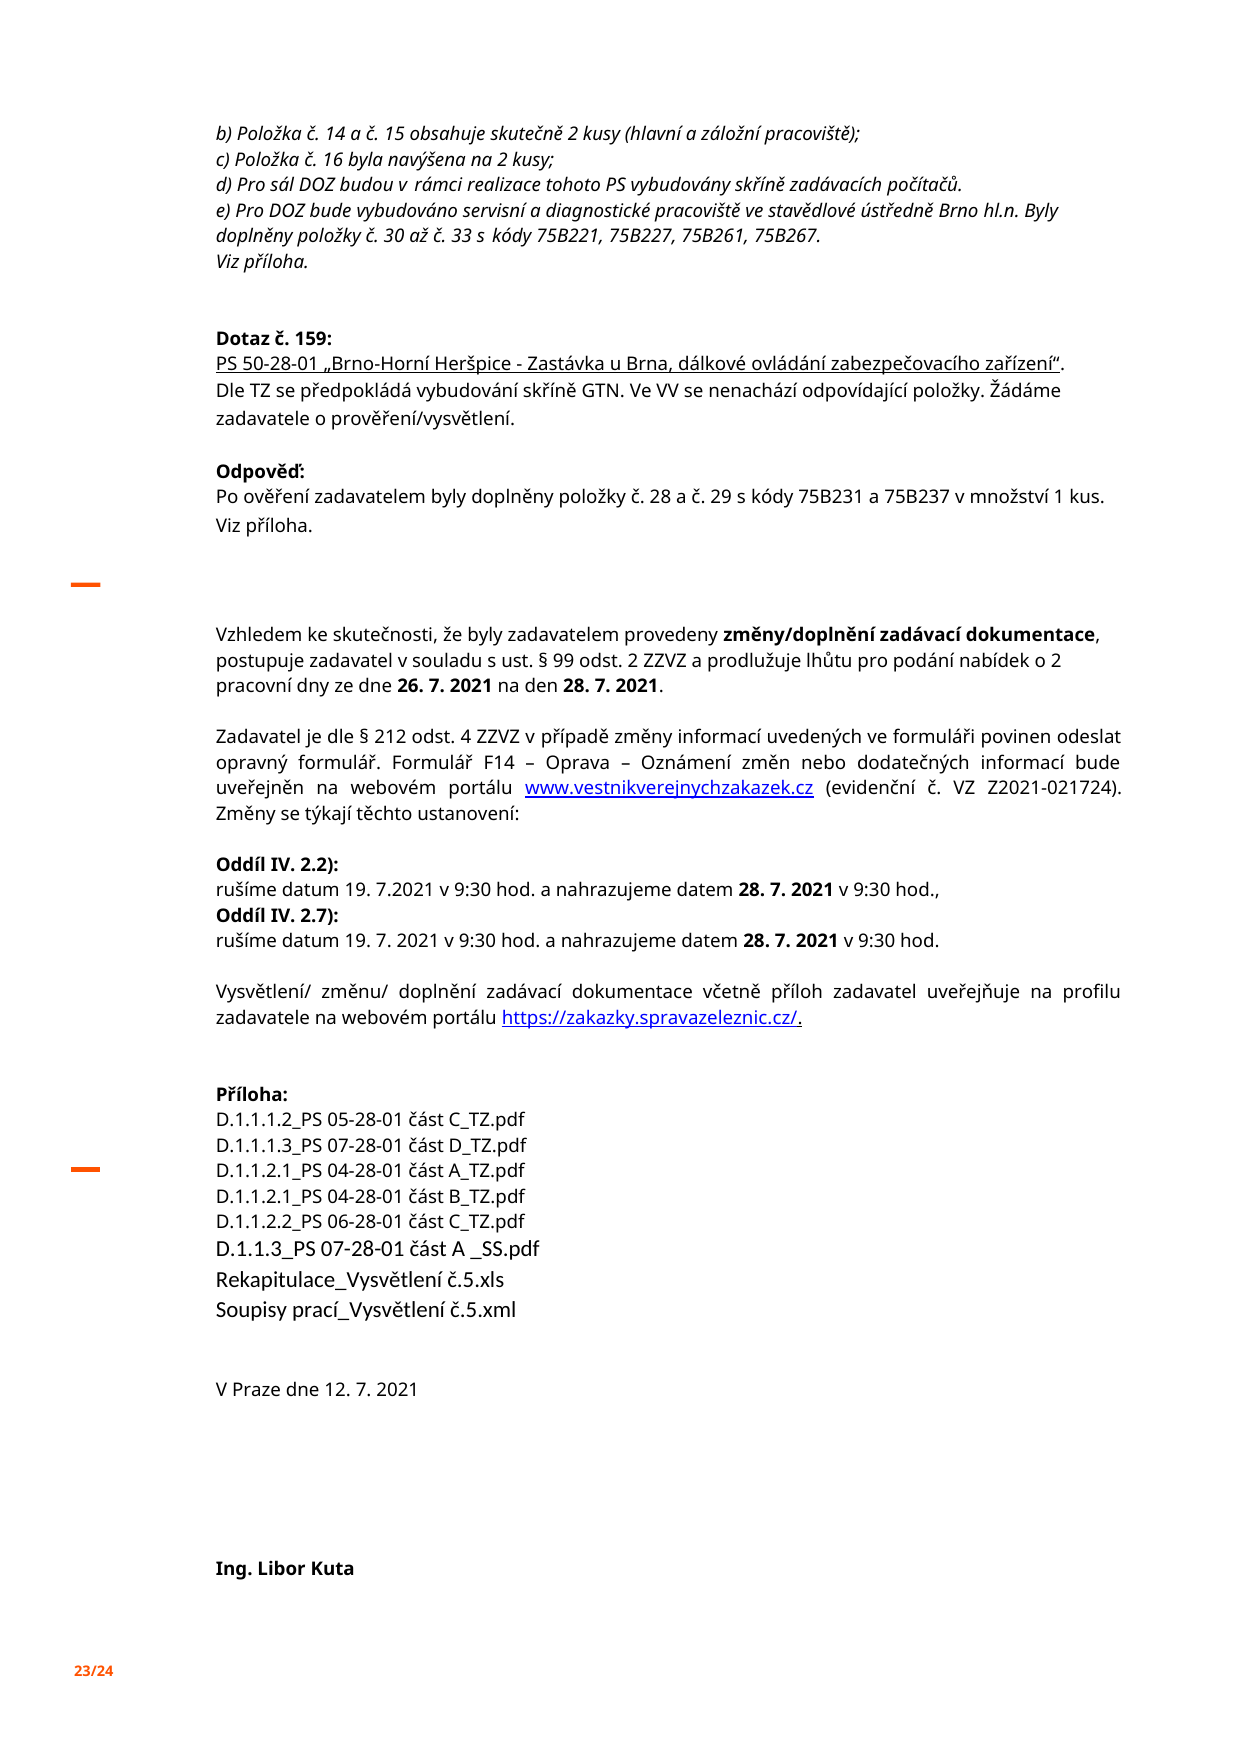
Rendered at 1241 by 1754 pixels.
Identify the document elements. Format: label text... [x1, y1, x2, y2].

text Ing. Libor Kuta [216, 1555, 1122, 1581]
text Oddíl IV. 2.7): [216, 902, 1122, 928]
text Zadavatel je dle § 212 odst. 4 ZZVZ v případě změny informací uvedených ve formuláři povinen odeslat opravný formulář. Formulář F14 – Oprava – Oznámení změn nebo dodatečných informací bude uveřejněn na webovém portálu www.vestnikverejnychzakazek.cz (evidenční č. VZ Z2021-021724). Změny se týkají těchto ustanovení: [216, 723, 1122, 826]
text Vzhledem ke skutečnosti, že byly zadavatelem provedeny změny/doplnění zadávací dokumentace, postupuje zadavatel v souladu s ust. § 99 odst. 2 ZZVZ a prodlužuje lhůtu pro podání nabídek o 2 pracovní dny ze dne 26. 7. 2021 na den 28. 7. 2021. [216, 621, 1122, 698]
text e) Pro DOZ bude vybudováno servisní a diagnostické pracoviště ve stavědlové ústředně Brno hl.n. Byly doplněny položky č. 30 až č. 33 s kódy 75B221, 75B227, 75B261, 75B267. [216, 197, 1122, 248]
text Soupisy prací_Vysvětlení č.5.xml [216, 1295, 1122, 1323]
text D.1.1.2.2_PS 06-28-01 část C_TZ.pdf [216, 1208, 1122, 1234]
text D.1.1.1.3_PS 07-28-01 část D_TZ.pdf [216, 1132, 1122, 1157]
text rušíme datum 19. 7.2021 v 9:30 hod. a nahrazujeme datem 28. 7. 2021 v 9:30 hod., [216, 877, 1122, 902]
text Viz příloha. [216, 248, 1122, 274]
text b) Položka č. 14 a č. 15 obsahuje skutečně 2 kusy (hlavní a záložní pracoviště); [216, 121, 1122, 146]
text Dle TZ se předpokládá vybudování skříně GTN. Ve VV se nenachází odpovídající položky. Žádáme zadavatele o prověření/vysvětlení. [216, 378, 1122, 431]
text rušíme datum 19. 7. 2021 v 9:30 hod. a nahrazujeme datem 28. 7. 2021 v 9:30 hod. [216, 928, 1122, 953]
text Odpověď: [216, 458, 1122, 484]
text PS 50-28-01 „Brno-Horní Heršpice - Zastávka u Brna, dálkové ovládání zabezpečovacího zařízení“. [216, 350, 1122, 376]
text D.1.1.2.1_PS 04-28-01 část A_TZ.pdf [216, 1157, 1122, 1183]
text Příloha: [216, 1081, 1122, 1106]
text D.1.1.3_PS 07-28-01 část A _SS.pdf [216, 1234, 1122, 1262]
text Oddíl IV. 2.2): [216, 851, 1122, 877]
text V Praze dne 12. 7. 2021 [216, 1377, 1122, 1402]
text Rekapitulace_Vysvětlení č.5.xls [216, 1265, 1122, 1293]
text d) Pro sál DOZ budou v rámci realizace tohoto PS vybudovány skříně zadávacích počítačů. [216, 172, 1122, 197]
text Po ověření zadavatelem byly doplněny položky č. 28 a č. 29 s kódy 75B231 a 75B237 v množství 1 kus. Viz příloha. [216, 484, 1122, 537]
text Dotaz č. 159: [216, 325, 1122, 350]
text D.1.1.1.2_PS 05-28-01 část C_TZ.pdf [216, 1106, 1122, 1132]
text c) Položka č. 16 byla navýšena na 2 kusy; [216, 146, 1122, 172]
text Vysvětlení/ změnu/ doplnění zadávací dokumentace včetně příloh zadavatel uveřejňuje na profilu zadavatele na webovém portálu https://zakazky.spravazeleznic.cz/. [216, 979, 1122, 1030]
text D.1.1.2.1_PS 04-28-01 část B_TZ.pdf [216, 1183, 1122, 1208]
